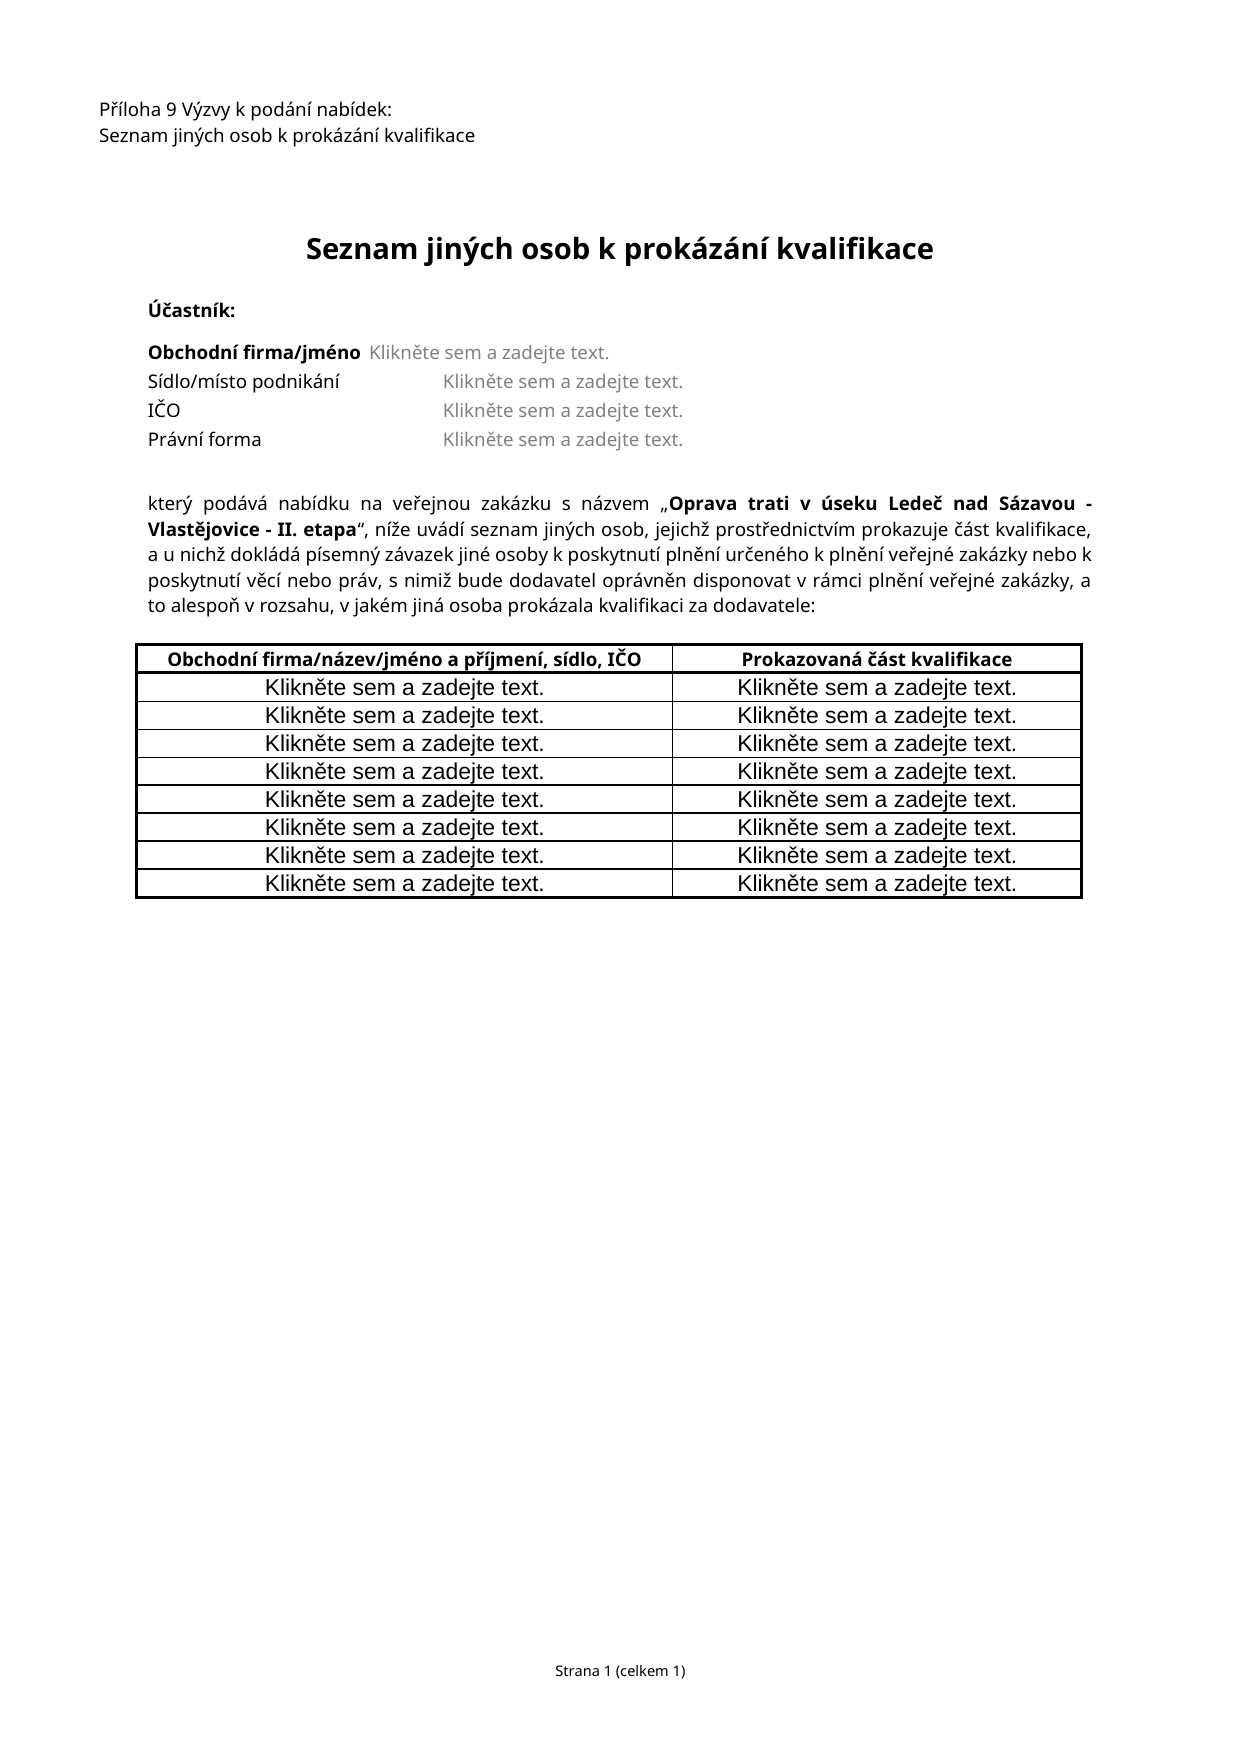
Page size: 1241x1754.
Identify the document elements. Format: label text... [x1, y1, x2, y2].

text Právní forma [148, 423, 1093, 452]
text IČO [148, 394, 1093, 423]
text Sídlo/místo podnikání [148, 365, 1093, 394]
text který podává nabídku na veřejnou zakázku s názvem „Oprava trati v úseku Ledeč nad Sázavou - Vlastějovice - II. etapa“, níže uvádí seznam jiných osob, jejichž prostřednictvím prokazuje část kvalifikace, a u nichž dokládá písemný závazek jiné osoby k poskytnutí plnění určeného k plnění veřejné zakázky nebo k poskytnutí věcí nebo práv, s nimiž bude dodavatel oprávněn disponovat v rámci plnění veřejné zakázky, a to alespoň v rozsahu, v jakém jiná osoba prokázala kvalifikaci za dodavatele: [148, 490, 1093, 618]
text Obchodní firma/jméno [148, 336, 1093, 365]
table_header Obchodní firma/název/jméno a příjmení, sídlo, IČO [138, 646, 672, 671]
title Seznam jiných osob k prokázání kvalifikace [148, 228, 1093, 268]
table_header Prokazovaná část kvalifikace [673, 646, 1080, 671]
text Účastník: [148, 293, 1093, 324]
